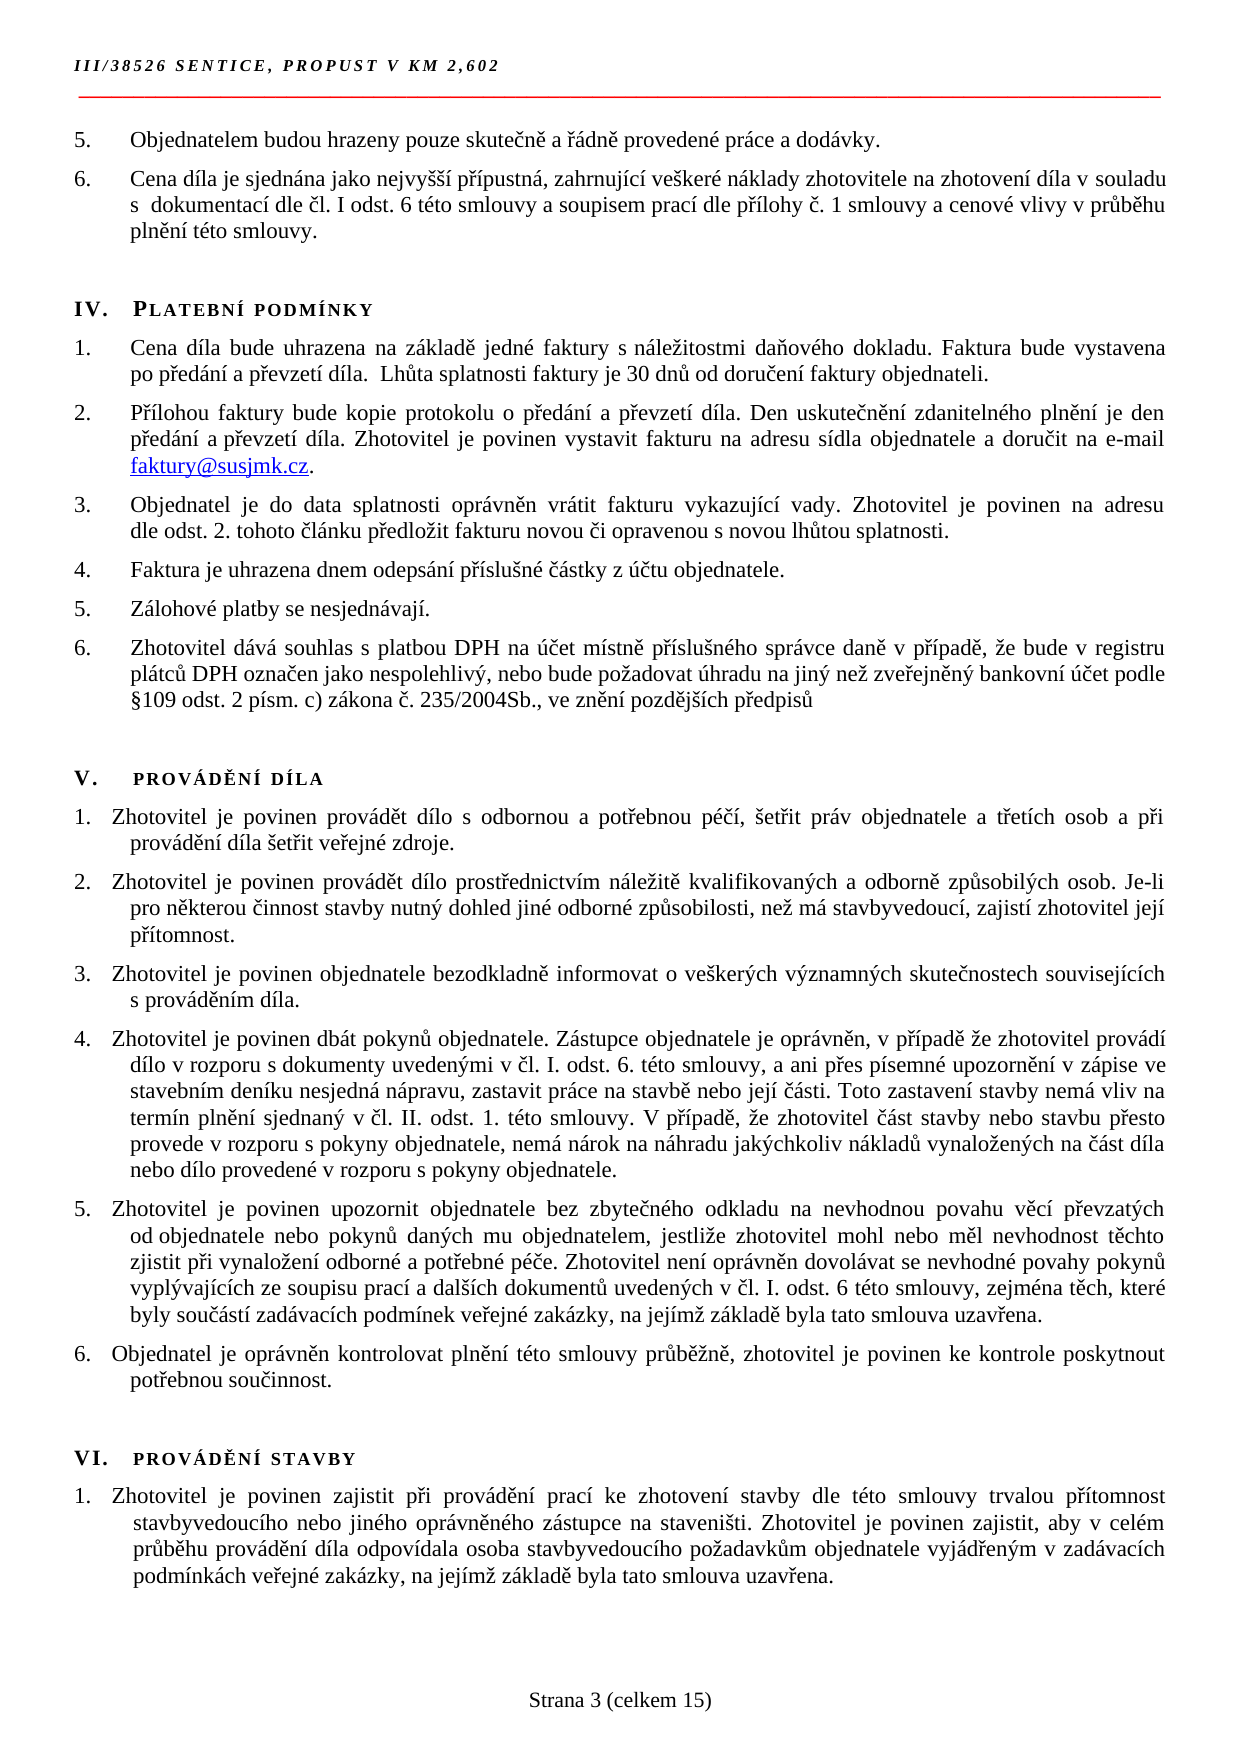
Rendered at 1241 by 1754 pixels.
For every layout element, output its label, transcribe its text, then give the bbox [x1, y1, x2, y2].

list provádění díla [74, 764, 1166, 790]
list Cena díla je sjednána jako nejvyšší přípustná, zahrnující veškeré náklady zhotovitele na zhotovení díla v souladu s dokumentací dle čl. I odst. 6 této smlouvy a soupisem prací dle přílohy č. 1 smlouvy a cenové vlivy v průběhu plnění této smlouvy. [74, 164, 1166, 244]
list Objednatel je oprávněn kontrolovat plnění této smlouvy průběžně, zhotovitel je povinen ke kontrole poskytnout potřebnou součinnost. [74, 1340, 1166, 1392]
list Faktura je uhrazena dnem odepsání příslušné částky z účtu objednatele. [74, 556, 1166, 582]
list Zálohové platby se nesjednávají. [74, 595, 1166, 621]
list Objednatel je do data splatnosti oprávněn vrátit fakturu vykazující vady. Zhotovitel je povinen na adresu dle odst. 2. tohoto článku předložit fakturu novou či opravenou s novou lhůtou splatnosti. [74, 491, 1166, 543]
list Zhotovitel je povinen provádět dílo s odbornou a potřebnou péčí, šetřit práv objednatele a třetích osob a při provádění díla šetřit veřejné zdroje. [74, 803, 1166, 856]
list provádění stavby [74, 1444, 1166, 1470]
list Zhotovitel dává souhlas s platbou DPH na účet místně příslušného správce daně v případě, že bude v registru plátců DPH označen jako nespolehlivý, nebo bude požadovat úhradu na jiný než zveřejněný bankovní účet podle §109 odst. 2 písm. c) zákona č. 235/2004Sb., ve znění pozdějších předpisů [74, 633, 1166, 713]
list Zhotovitel je povinen objednatele bezodkladně informovat o veškerých významných skutečnostech souvisejících s prováděním díla. [74, 959, 1166, 1012]
list Zhotovitel je povinen provádět dílo prostřednictvím náležitě kvalifikovaných a odborně způsobilých osob. Je-li pro některou činnost stavby nutný dohled jiné odborné způsobilosti, než má stavbyvedoucí, zajistí zhotovitel její přítomnost. [74, 868, 1166, 947]
list Přílohou faktury bude kopie protokolu o předání a převzetí díla. Den uskutečnění zdanitelného plnění je den předání a převzetí díla. Zhotovitel je povinen vystavit fakturu na adresu sídla objednatele a doručit na e-mail faktury@susjmk.cz. [74, 399, 1166, 478]
list Objednatelem budou hrazeny pouze skutečně a řádně provedené práce a dodávky. [74, 126, 1166, 152]
list Zhotovitel je povinen dbát pokynů objednatele. Zástupce objednatele je oprávněn, v případě že zhotovitel provádí dílo v rozporu s dokumenty uvedenými v čl. I. odst. 6. této smlouvy, a ani přes písemné upozornění v zápise ve stavebním deníku nesjedná nápravu, zastavit práce na stavbě nebo její části. Toto zastavení stavby nemá vliv na termín plnění sjednaný v čl. II. odst. 1. této smlouvy. V případě, že zhotovitel část stavby nebo stavbu přesto provede v rozporu s pokyny objednatele, nemá nárok na náhradu jakýchkoliv nákladů vynaložených na část díla nebo dílo provedené v rozporu s pokyny objednatele. [74, 1025, 1166, 1183]
list Platební podmínky [74, 295, 1166, 321]
list Zhotovitel je povinen zajistit při provádění prací ke zhotovení stavby dle této smlouvy trvalou přítomnost stavbyvedoucího nebo jiného oprávněného zástupce na staveništi. Zhotovitel je povinen zajistit, aby v celém průběhu provádění díla odpovídala osoba stavbyvedoucího požadavkům objednatele vyjádřeným v zadávacích podmínkách veřejné zakázky, na jejímž základě byla tato smlouva uzavřena. [74, 1483, 1166, 1588]
list Cena díla bude uhrazena na základě jedné faktury s náležitostmi daňového dokladu. Faktura bude vystavena po předání a převzetí díla. Lhůta splatnosti faktury je 30 dnů od doručení faktury objednateli. [74, 334, 1166, 387]
list Zhotovitel je povinen upozornit objednatele bez zbytečného odkladu na nevhodnou povahu věcí převzatých od objednatele nebo pokynů daných mu objednatelem, jestliže zhotovitel mohl nebo měl nevhodnost těchto zjistit při vynaložení odborné a potřebné péče. Zhotovitel není oprávněn dovolávat se nevhodné povahy pokynů vyplývajících ze soupisu prací a dalších dokumentů uvedených v čl. I. odst. 6 této smlouvy, zejména těch, které byly součástí zadávacích podmínek veřejné zakázky, na jejímž základě byla tato smlouva uzavřena. [74, 1195, 1166, 1327]
